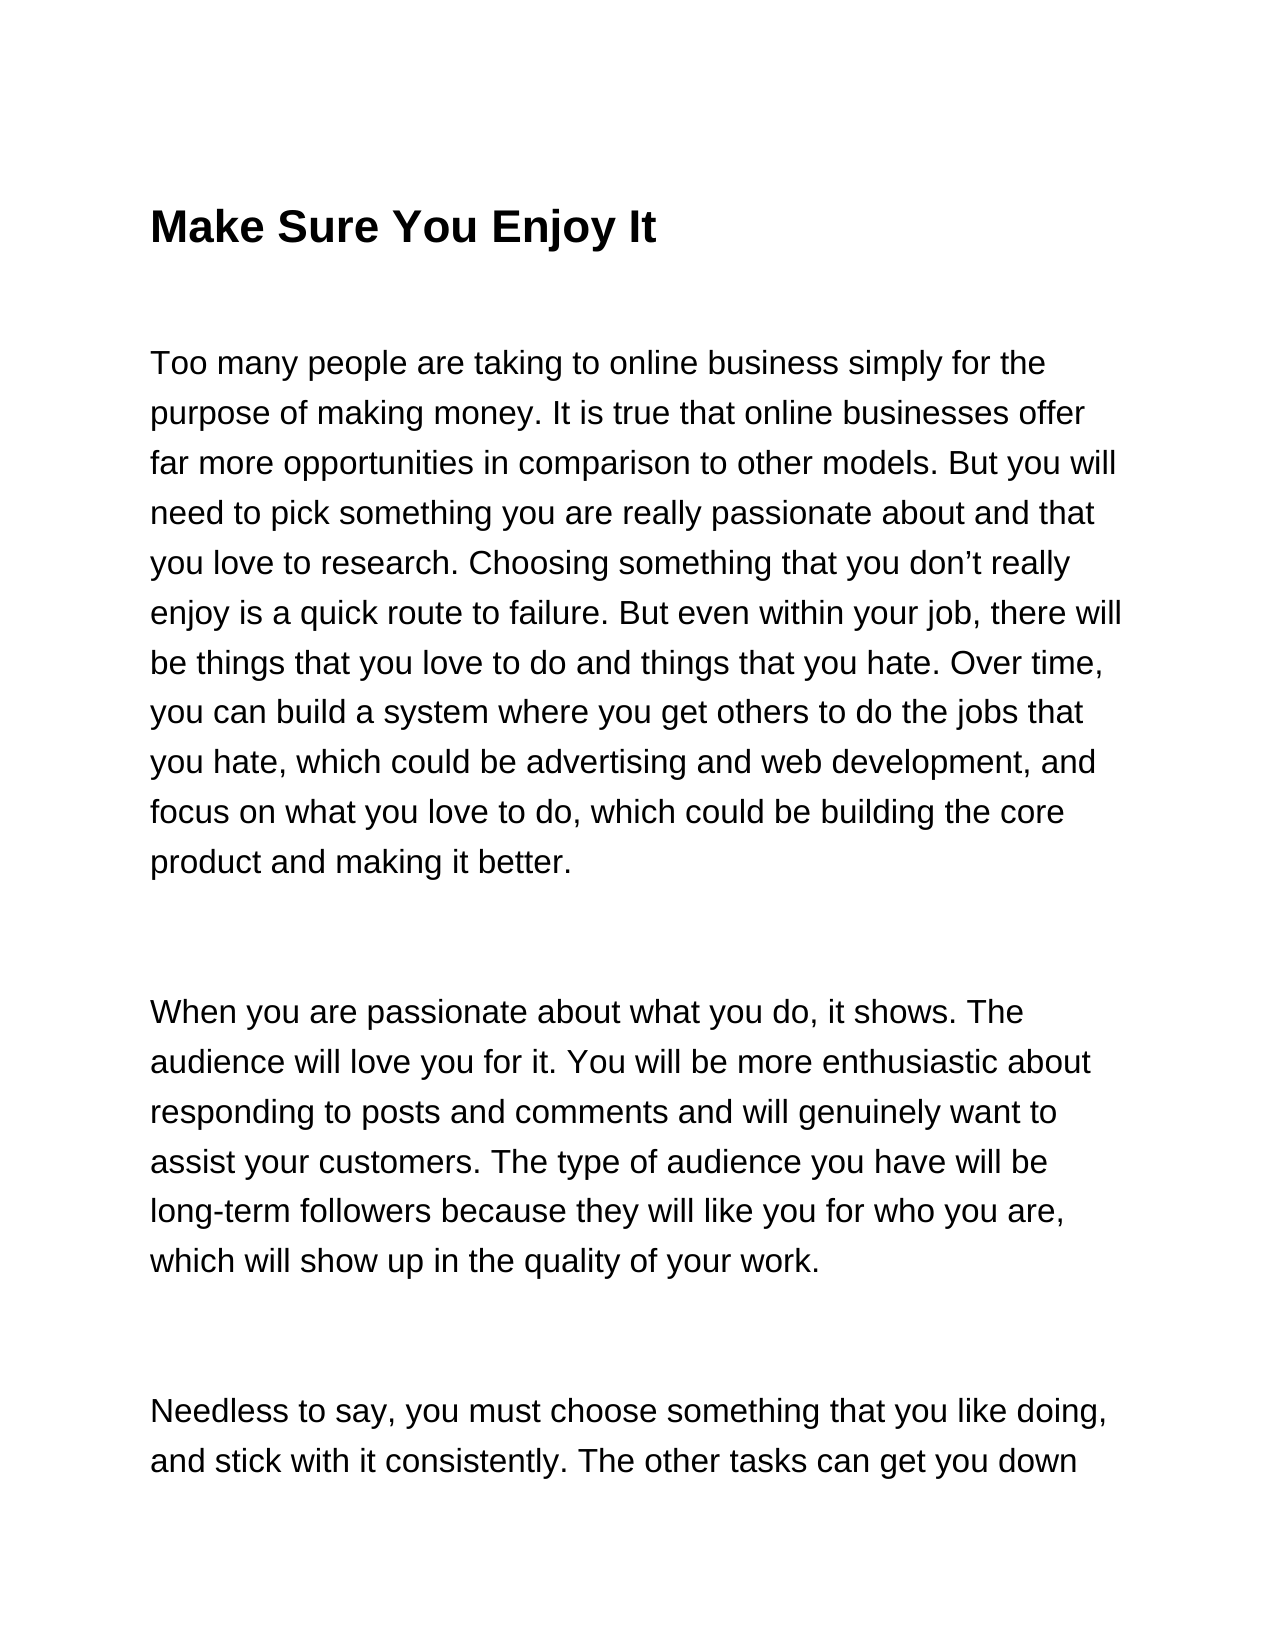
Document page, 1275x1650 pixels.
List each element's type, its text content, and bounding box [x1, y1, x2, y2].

text When you are passionate about what you do, it shows. The audience will love you for it. You will be more enthusiastic about responding to posts and comments and will genuinely want to assist your customers. The type of audience you have will be long-term followers because they will like you for who you are, which will show up in the quality of your work. [150, 992, 1125, 1280]
subtitle Make Sure You Enjoy It [150, 200, 1125, 253]
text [150, 1391, 1125, 1479]
text Too many people are taking to online business simply for the purpose of making money. It is true that online businesses offer far more opportunities in comparison to other models. But you will need to pick something you are really passionate about and that you love to research. Choosing something that you don’t really enjoy is a quick route to failure. But even within your job, there will be things that you love to do and things that you hate. Over time, you can build a system where you get others to do the jobs that you hate, which could be advertising and web development, and focus on what you love to do, which could be building the core product and making it better. [150, 343, 1125, 881]
